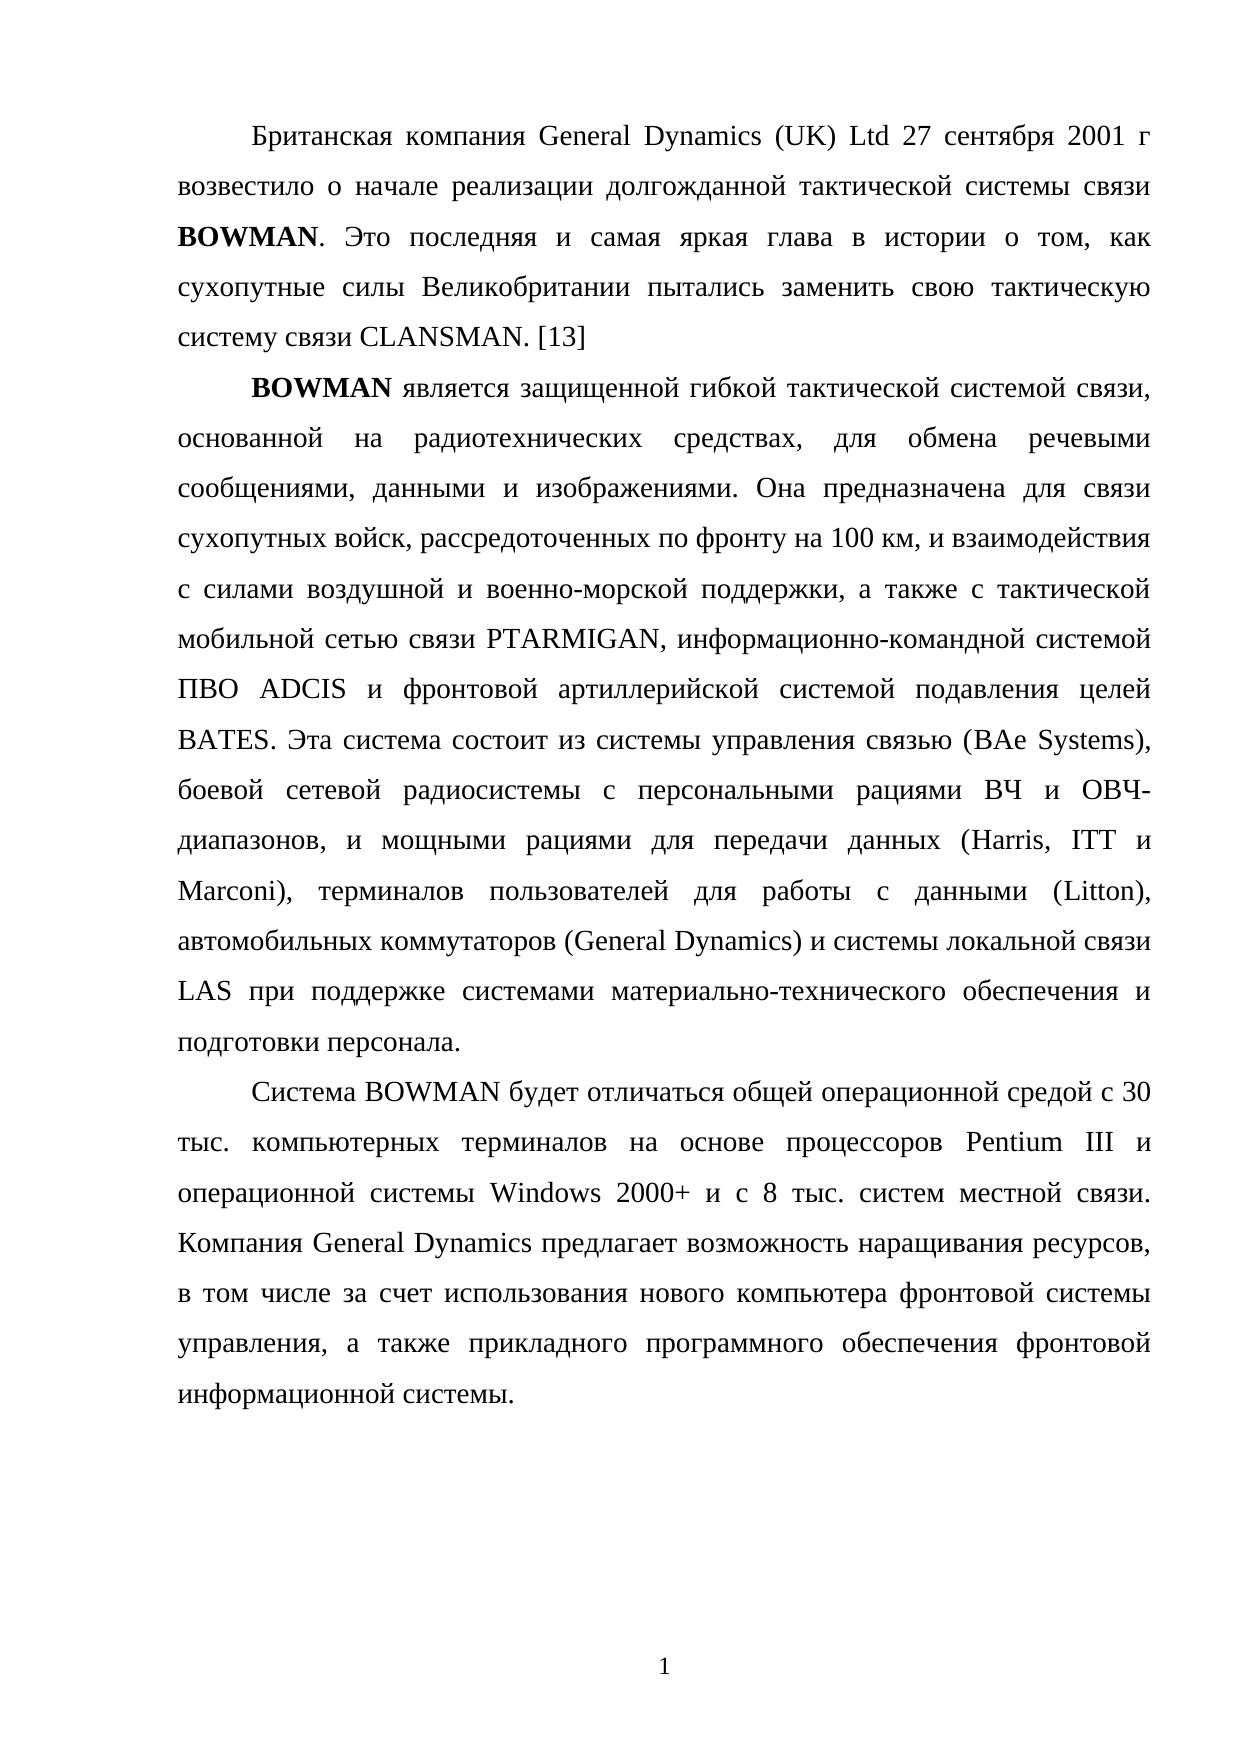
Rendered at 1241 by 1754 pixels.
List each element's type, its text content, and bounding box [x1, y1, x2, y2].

text Британская компания General Dynamics (UK) Ltd 27 сентября возвестило о начале реализации долгожданной тактической системы связи BOWMAN. Это последняя и самая яркая глава в истории о том, как сухопутные силы Великобритании пытались заменить свою тактическую систему связи CLANSMAN. [13] [177, 118, 1152, 353]
text BOWMAN является защищенной гибкой тактической системой связи, основанной на радиотехнических средствах, для обмена речевыми сообщениями, данными и изображениями. Она предназначена для связи сухопутных войск, рассредоточенных по фронту на , и взаимодействия с силами воздушной и военно-морской поддержки, а также с тактической мобильной сетью связи PTARMIGAN, информационно-командной системой ПВО ADCIS и фронтовой артиллерийской системой подавления целей BATES. Эта система состоит из системы управления связью (BAe Systems), боевой сетевой радиосистемы с персональными рациями ВЧ и ОВЧ-диапазонов, и мощными рациями для передачи данных (Harris, ITT и Marconi), терминалов пользователей для работы с данными (Litton), автомобильных коммутаторов (General Dynamics) и системы локальной связи LAS при поддержке системами материально-технического обеспечения и подготовки персонала. [177, 370, 1152, 1057]
text Система BOWMAN будет отличаться общей операционной средой с 30 тыс. компьютерных терминалов на основе процессоров Pentium III и операционной системы Windows 2000+ и с 8 тыс. систем местной связи. Компания General Dynamics предлагает возможность наращивания ресурсов, в том числе за счет использования нового компьютера фронтовой системы управления, а также прикладного программного обеспечения фронтовой информационной системы. [177, 1074, 1152, 1409]
